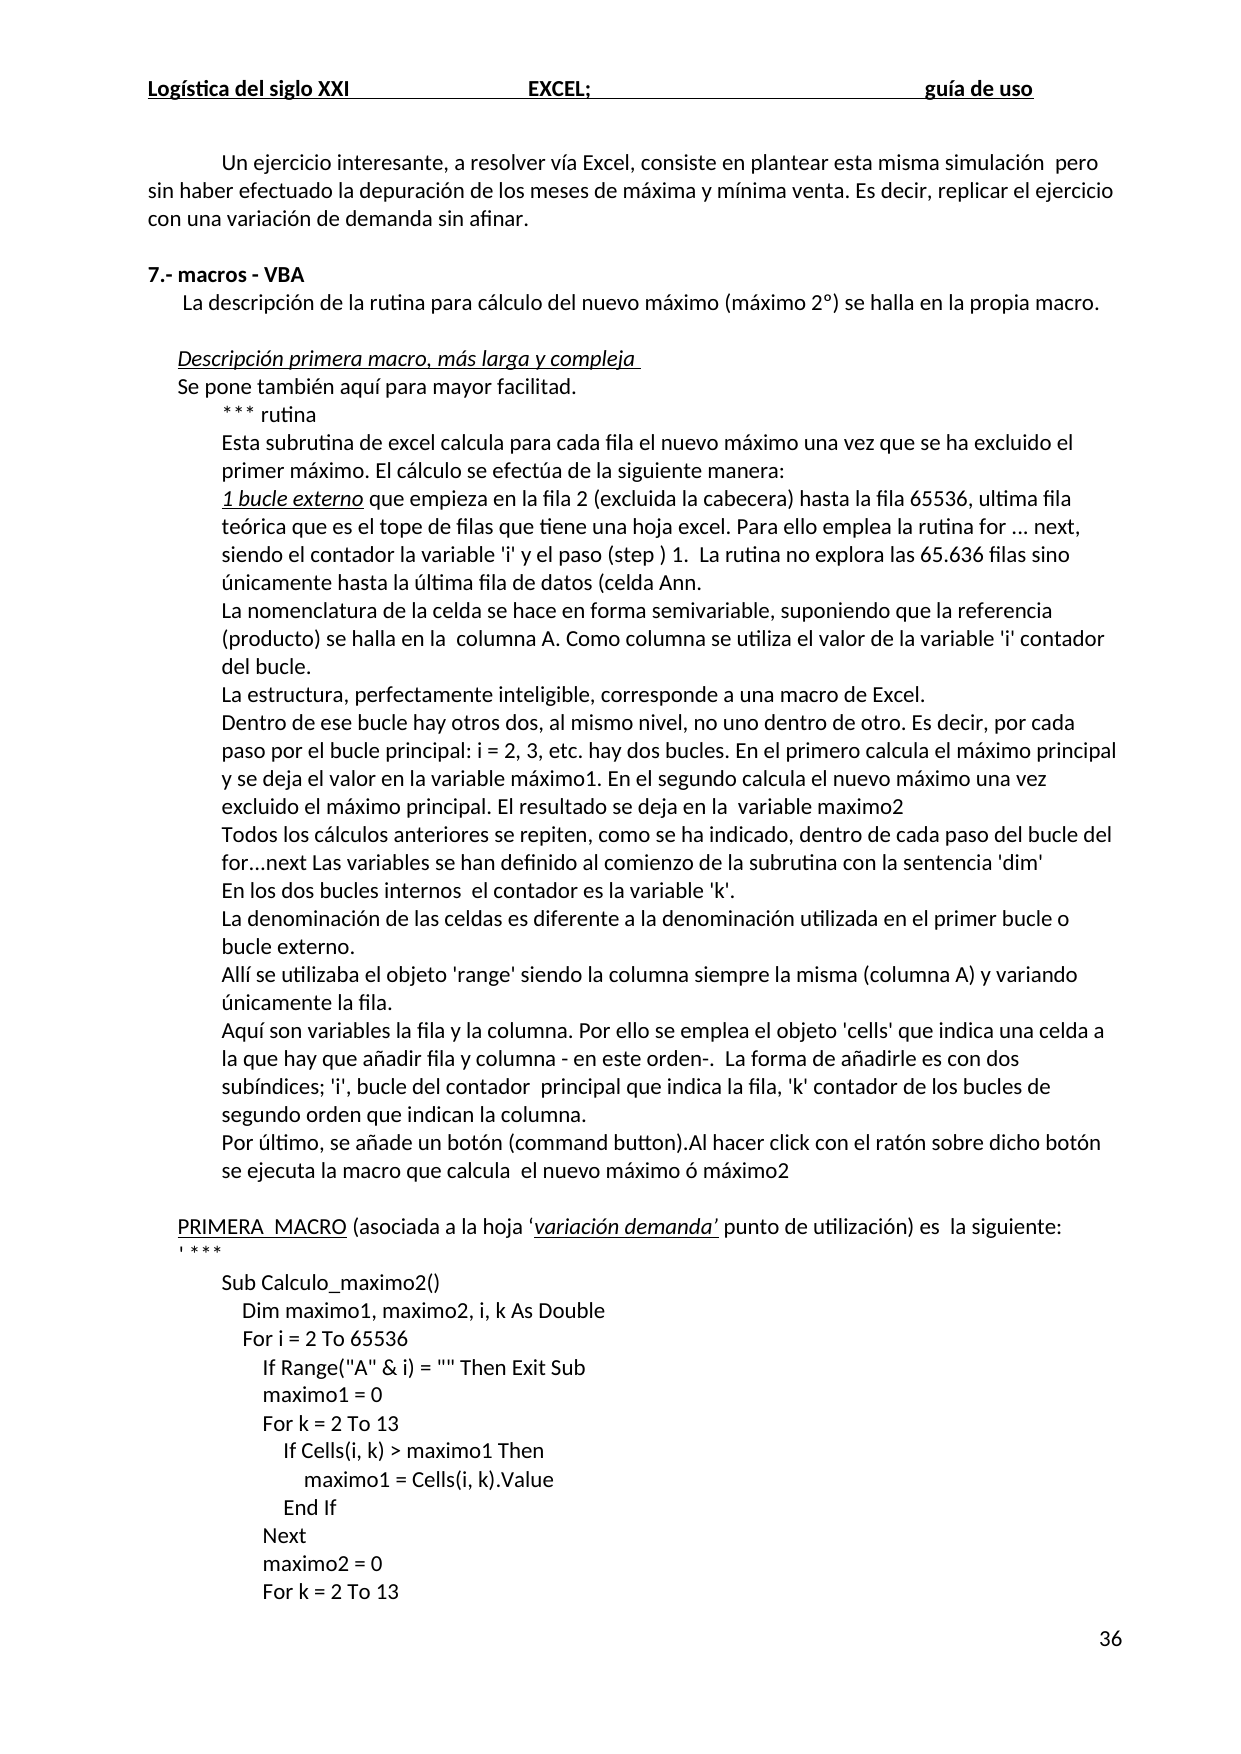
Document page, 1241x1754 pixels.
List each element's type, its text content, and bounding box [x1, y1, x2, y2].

text Se pone también aquí para mayor facilitad. [177, 372, 1122, 400]
text 1 bucle externo que empieza en la fila 2 (excluida la cabecera) hasta la fila 65536, ultima fila teórica que es el tope de filas que tiene una hoja excel. Para ello emplea la rutina for ... next, siendo el contador la variable 'i' y el paso (step ) 1. La rutina no explora las 65.636 filas sino únicamente hasta la última fila de datos (celda Ann. [221, 484, 1122, 596]
text maximo1 = 0 [221, 1381, 1122, 1409]
text Aquí son variables la fila y la columna. Por ello se emplea el objeto 'cells' que indica una celda a la que hay que añadir fila y columna - en este orden-. La forma de añadirle es con dos subíndices; 'i', bucle del contador principal que indica la fila, 'k' contador de los bucles de segundo orden que indican la columna. [221, 1016, 1122, 1128]
text Dim maximo1, maximo2, i, k As Double [221, 1297, 1122, 1324]
text PRIMERA MACRO (asociada a la hoja ‘variación demanda’ punto de utilización) es la siguiente: [177, 1212, 1122, 1241]
text La denominación de las celdas es diferente a la denominación utilizada en el primer bucle o bucle externo. [221, 904, 1122, 960]
text For i = 2 To 65536 [221, 1324, 1122, 1353]
text If Range("A" & i) = "" Then Exit Sub [221, 1353, 1122, 1381]
text maximo2 = 0 [221, 1549, 1122, 1577]
text Descripción primera macro, más larga y compleja [177, 344, 1122, 372]
text 7.- macros - VBA [148, 260, 1122, 288]
text End If [221, 1493, 1122, 1521]
text La descripción de la rutina para cálculo del nuevo máximo (máximo 2º) se halla en la propia macro. [177, 288, 1122, 316]
text If Cells(i, k) > maximo1 Then [221, 1437, 1122, 1465]
text La nomenclatura de la celda se hace en forma semivariable, suponiendo que la referencia (producto) se halla en la columna A. Como columna se utiliza el valor de la variable 'i' contador del bucle. [221, 596, 1122, 680]
text Allí se utilizaba el objeto 'range' siendo la columna siempre la misma (columna A) y variando únicamente la fila. [221, 960, 1122, 1016]
text Next [221, 1521, 1122, 1549]
text For k = 2 To 13 [221, 1409, 1122, 1437]
text Esta subrutina de excel calcula para cada fila el nuevo máximo una vez que se ha excluido el primer máximo. El cálculo se efectúa de la siguiente manera: [221, 428, 1122, 484]
text En los dos bucles internos el contador es la variable 'k'. [221, 876, 1122, 904]
text Por último, se añade un botón (command button).Al hacer click con el ratón sobre dicho botón se ejecuta la macro que calcula el nuevo máximo ó máximo2 [221, 1128, 1122, 1184]
text Sub Calculo_maximo2() [221, 1268, 1122, 1297]
text Dentro de ese bucle hay otros dos, al mismo nivel, no uno dentro de otro. Es decir, por cada paso por el bucle principal: i = 2, 3, etc. hay dos bucles. En el primero calcula el máximo principal y se deja el valor en la variable máximo1. En el segundo calcula el nuevo máximo una vez excluido el máximo principal. El resultado se deja en la variable maximo2 [221, 708, 1122, 820]
text Un ejercicio interesante, a resolver vía Excel, consiste en plantear esta misma simulación pero sin haber efectuado la depuración de los meses de máxima y mínima venta. Es decir, replicar el ejercicio con una variación de demanda sin afinar. [148, 148, 1122, 232]
text *** rutina [177, 400, 1122, 428]
text For k = 2 To 13 [221, 1577, 1122, 1605]
text ' *** [148, 1241, 1122, 1268]
text maximo1 = Cells(i, k).Value [221, 1465, 1122, 1493]
text Todos los cálculos anteriores se repiten, como se ha indicado, dentro de cada paso del bucle del for...next Las variables se han definido al comienzo de la subrutina con la sentencia 'dim' [221, 820, 1122, 876]
text La estructura, perfectamente inteligible, corresponde a una macro de Excel. [221, 680, 1122, 708]
